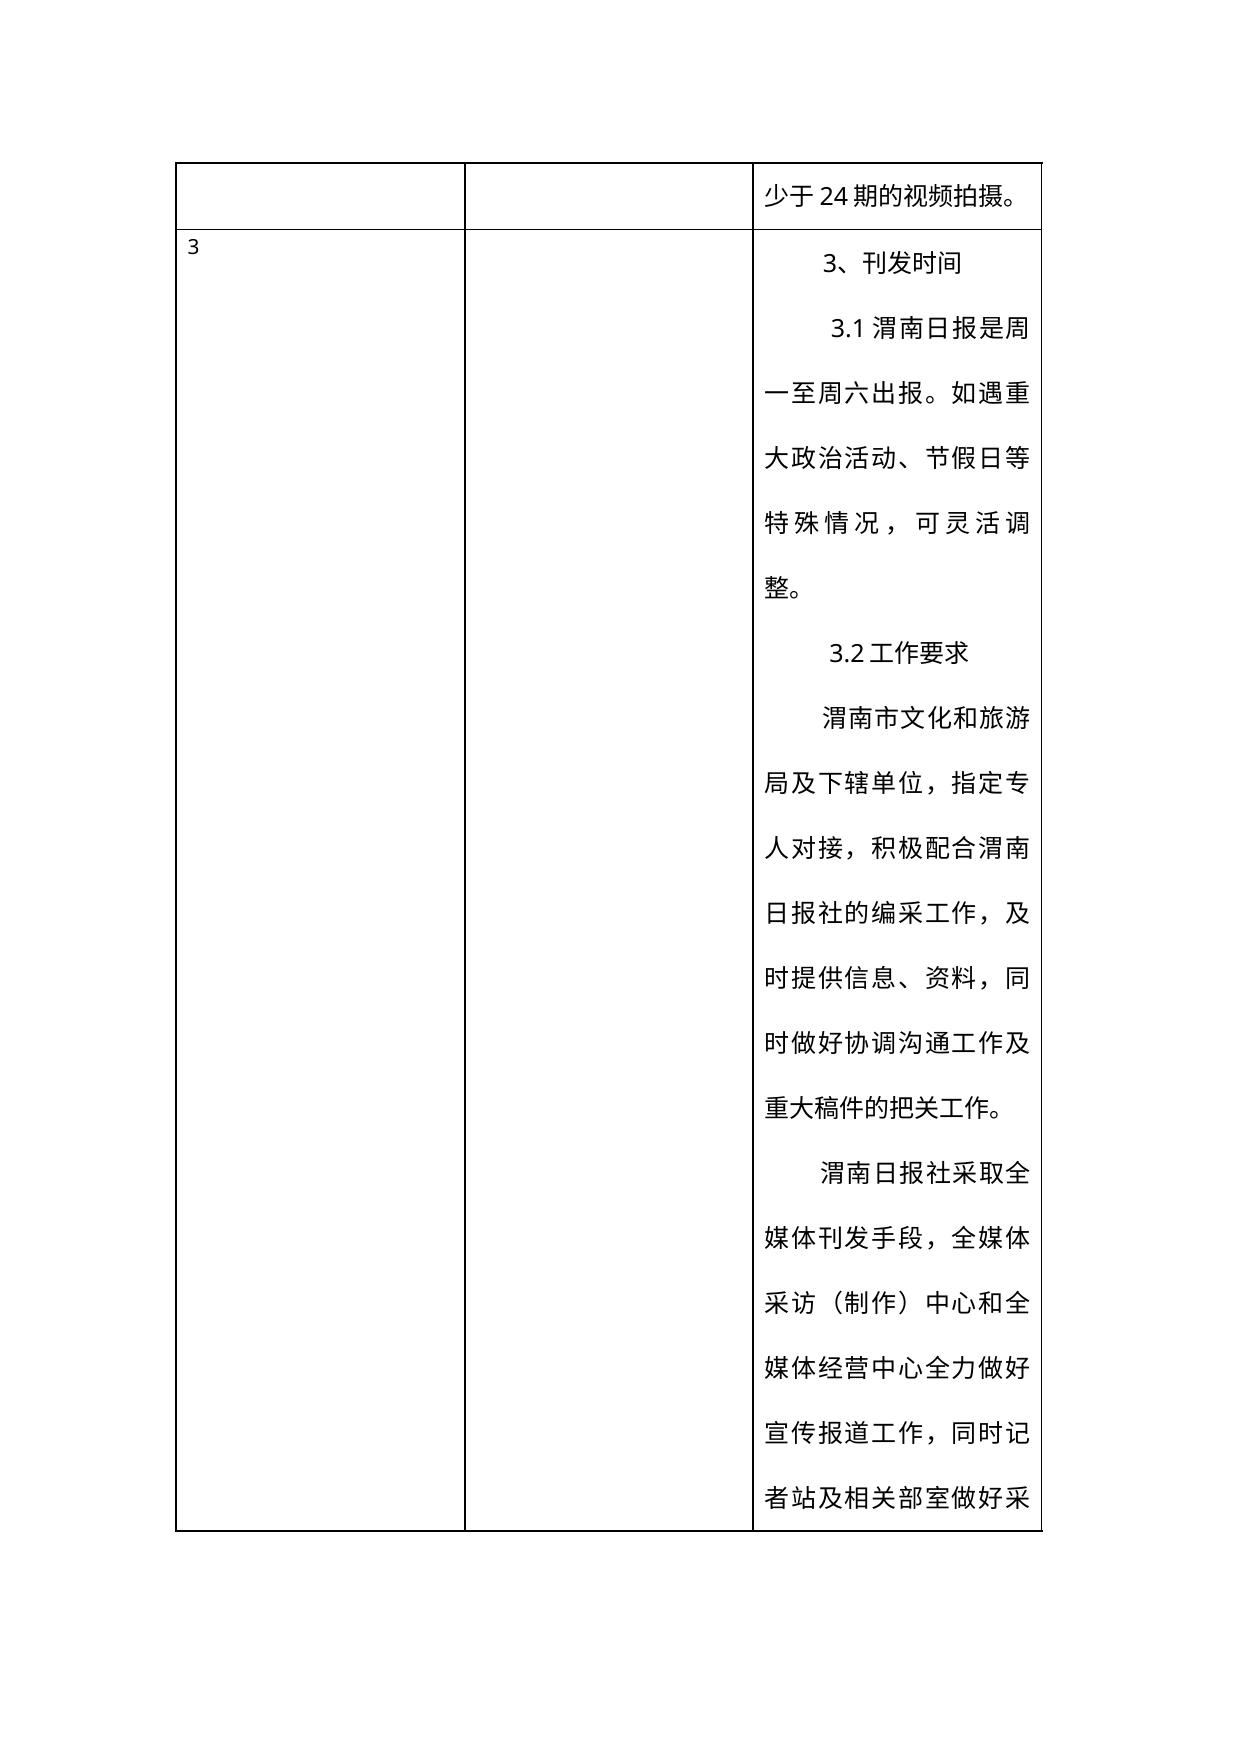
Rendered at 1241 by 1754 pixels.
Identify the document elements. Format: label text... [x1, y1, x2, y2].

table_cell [754, 230, 1041, 1530]
table_cell 3 [177, 230, 464, 1530]
table_cell [466, 164, 752, 228]
table_cell 2 [177, 164, 464, 228]
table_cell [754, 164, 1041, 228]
table_cell [466, 230, 752, 1530]
